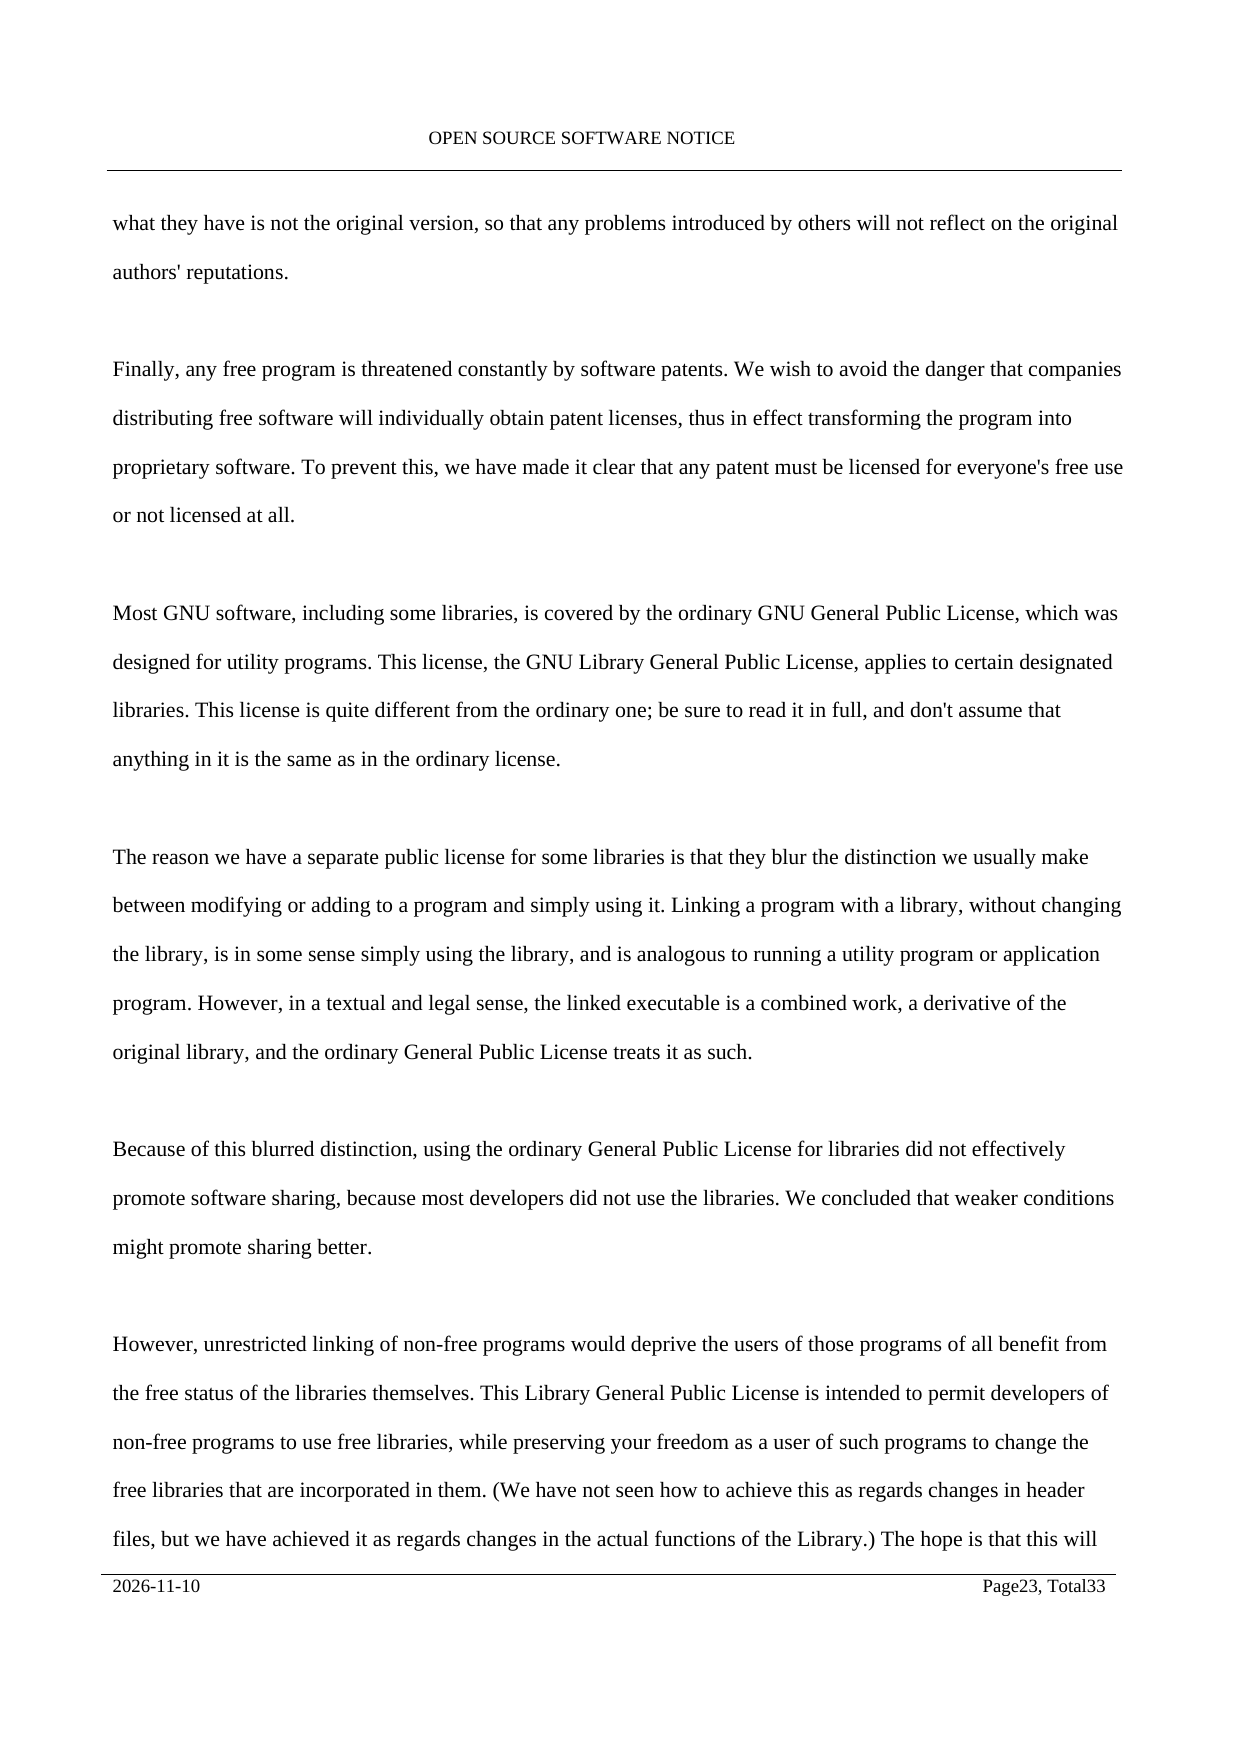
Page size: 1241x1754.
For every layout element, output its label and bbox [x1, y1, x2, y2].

text [112, 206, 1128, 1555]
